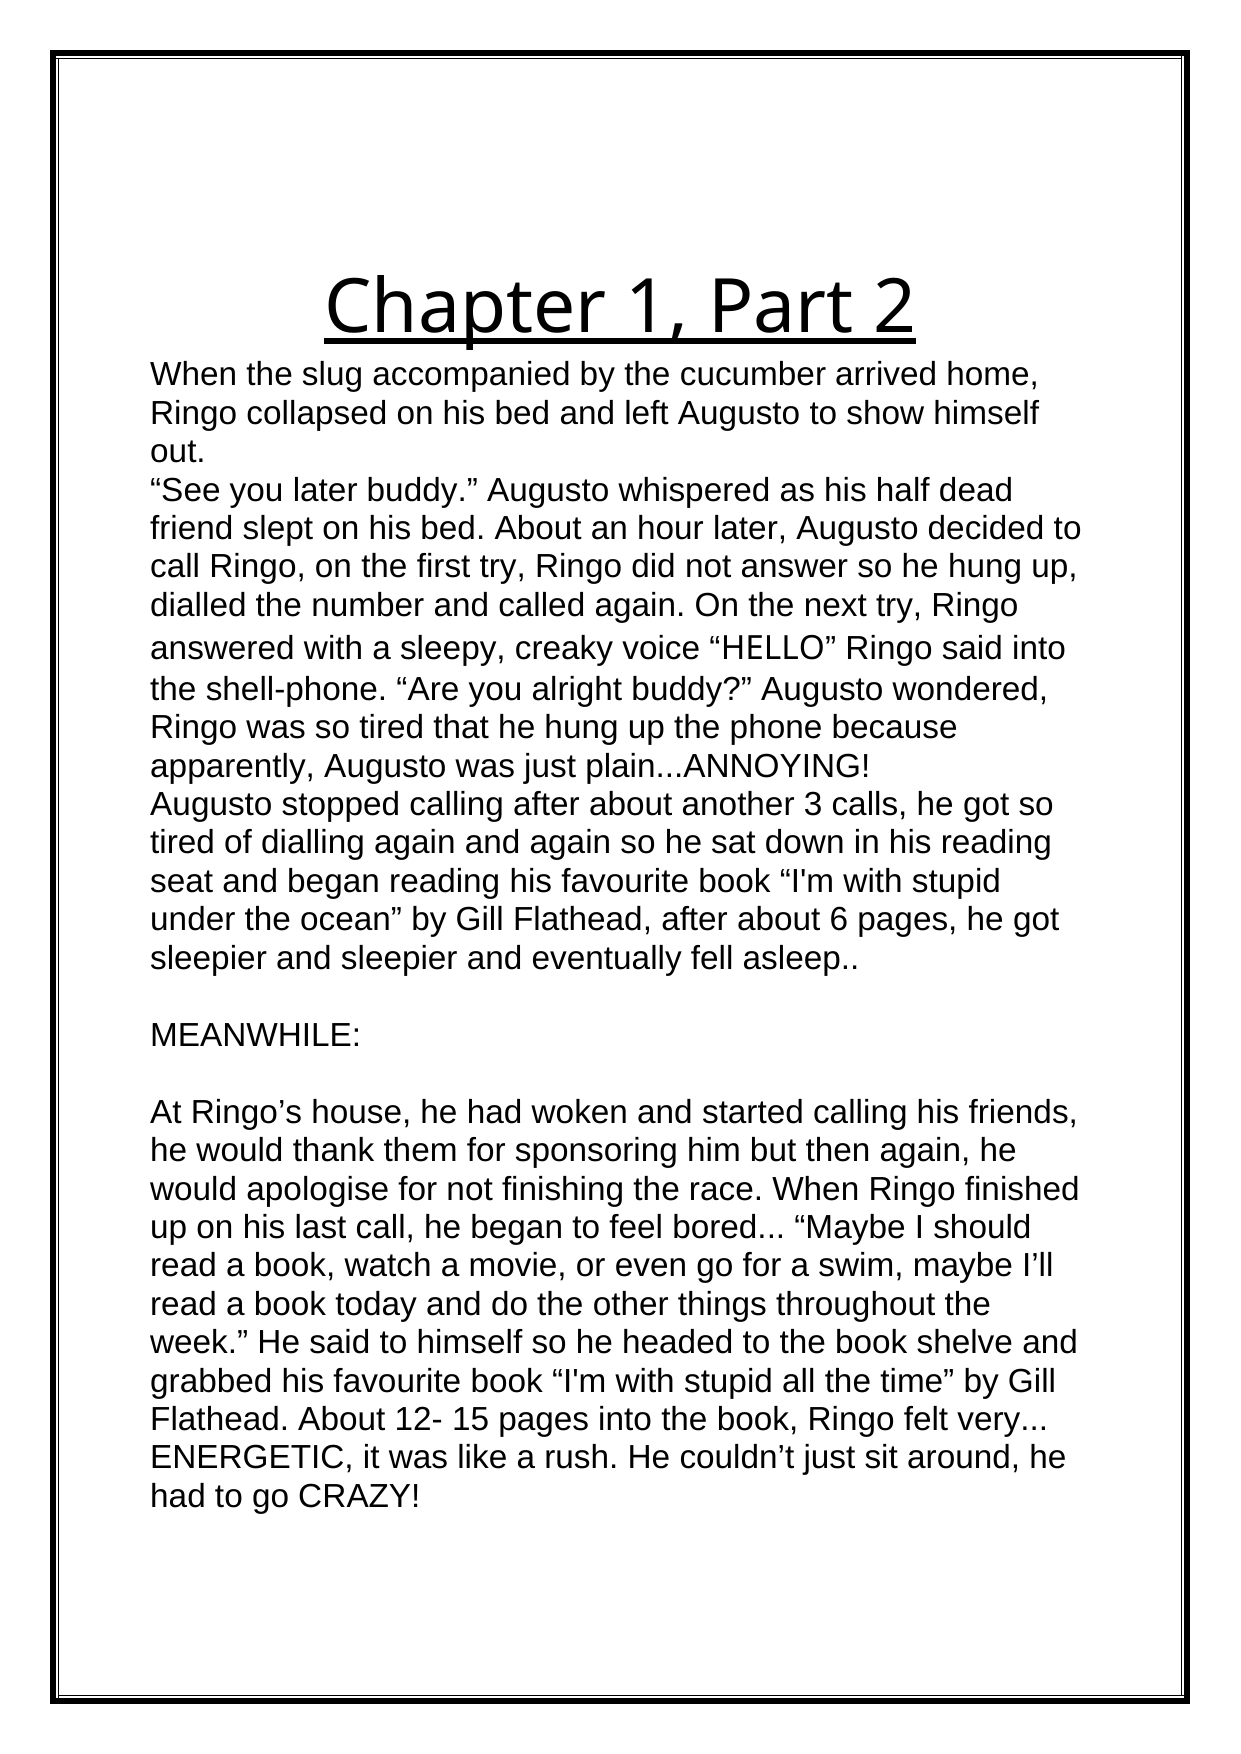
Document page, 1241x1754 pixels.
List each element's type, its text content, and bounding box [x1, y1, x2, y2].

text MEANWHILE: [150, 1015, 1090, 1053]
text ENERGETIC, it was like a rush. He couldn’t just sit around, he had to go CRAZY! [150, 1438, 1090, 1514]
text Augusto stopped calling after about another 3 calls, he got so tired of dialling again and again so he sat down in his reading seat and began reading his favourite book “I'm with stupid under the ocean” by Gill Flathead, after about 6 pages, he got sleepier and sleepier and eventually fell asleep.. [150, 784, 1090, 976]
text At Ringo’s house, he had woken and started calling his friends, he would thank them for sponsoring him but then again, he would apologise for not finishing the race. When Ringo finished up on his last call, he began to feel bored... “Maybe I should read a book, watch a movie, or even go for a swim, maybe I’ll read a book today and do the other things throughout the week.” He said to himself so he headed to the book shelve and grabbed his favourite book “I'm with stupid all the time” by Gill Flathead. About 12- 15 pages into the book, Ringo felt very... [150, 1092, 1090, 1438]
text “See you later buddy.” Augusto whispered as his half dead friend slept on his bed. About an hour later, Augusto decided to call Ringo, on the first try, Ringo did not answer so he hung up, dialled the number and called again. On the next try, Ringo answered with a sleepy, creaky voice “HELLO” Ringo said into the shell-phone. “Are you alright buddy?” Augusto wondered, Ringo was so tired that he hung up the phone because apparently, Augusto was just plain...ANNOYING! [150, 470, 1090, 784]
text Chapter 1, Part 2 [150, 252, 1090, 354]
text When the slug accompanied by the cucumber arrived home, Ringo collapsed on his bed and left Augusto to show himself out. [150, 354, 1090, 470]
